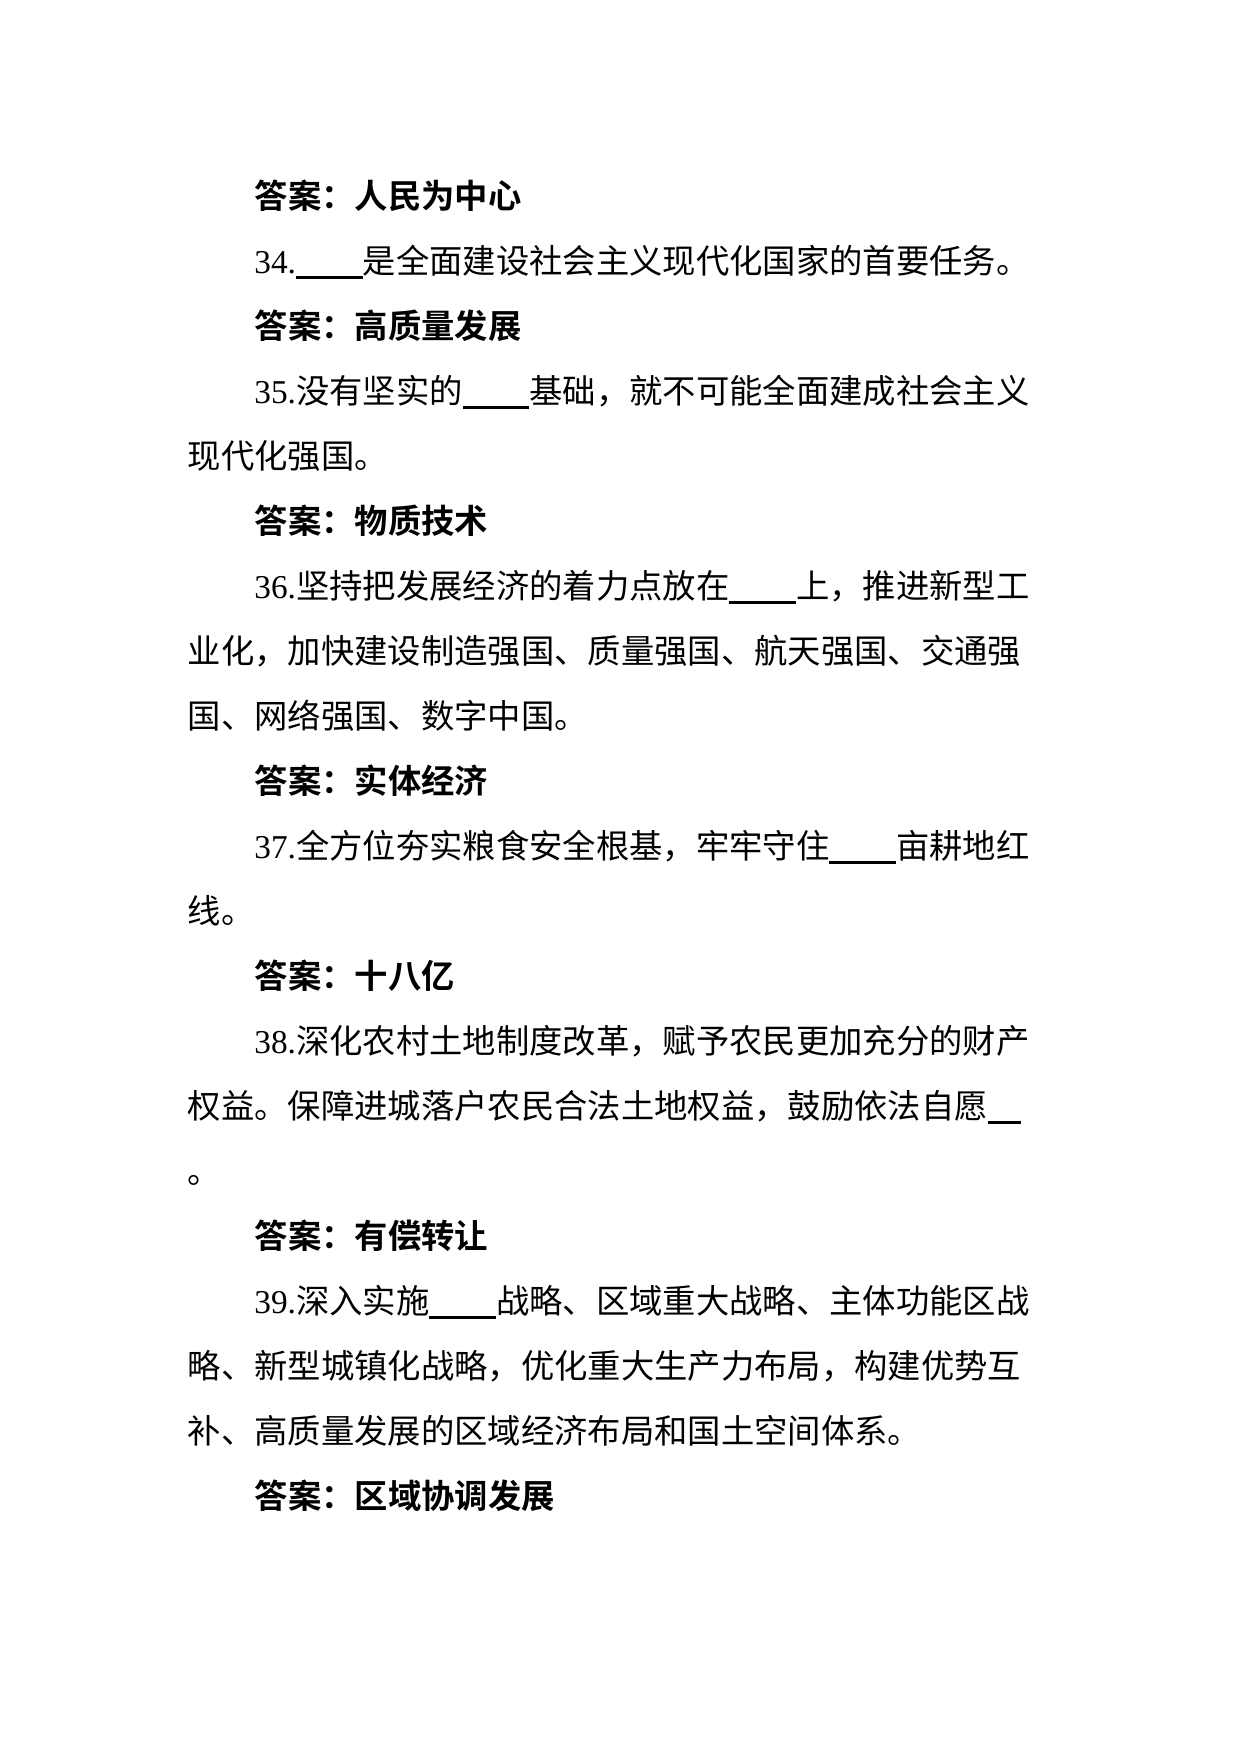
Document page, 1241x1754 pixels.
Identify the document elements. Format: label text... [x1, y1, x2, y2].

text 35.没有坚实的 基础，就不可能全面建成社会主义现代化强国。 [187, 357, 1053, 487]
text 答案：高质量发展 [187, 292, 1053, 357]
text 答案：物质技术 [187, 487, 1053, 552]
text 答案：区域协调发展 [187, 1462, 1053, 1527]
text 37.全方位夯实粮食安全根基，牢牢守住 亩耕地红线。 [187, 812, 1053, 942]
text 36.坚持把发展经济的着力点放在 上，推进新型工业化，加快建设制造强国、质量强国、航天强国、交通强国、网络强国、数字中国。 [187, 552, 1053, 747]
text 答案：实体经济 [187, 747, 1053, 812]
text 34. 是全面建设社会主义现代化国家的首要任务。 [187, 227, 1053, 292]
text 39.深入实施 战略、区域重大战略、主体功能区战略、新型城镇化战略，优化重大生产力布局，构建优势互补、高质量发展的区域经济布局和国土空间体系。 [187, 1267, 1053, 1462]
text 38.深化农村土地制度改革，赋予农民更加充分的财产权益。保障进城落户农民合法土地权益，鼓励依法自愿 。 [187, 1007, 1053, 1202]
text 答案：有偿转让 [187, 1202, 1053, 1267]
text 答案：十八亿 [187, 942, 1053, 1007]
text 答案：人民为中心 [187, 162, 1053, 227]
